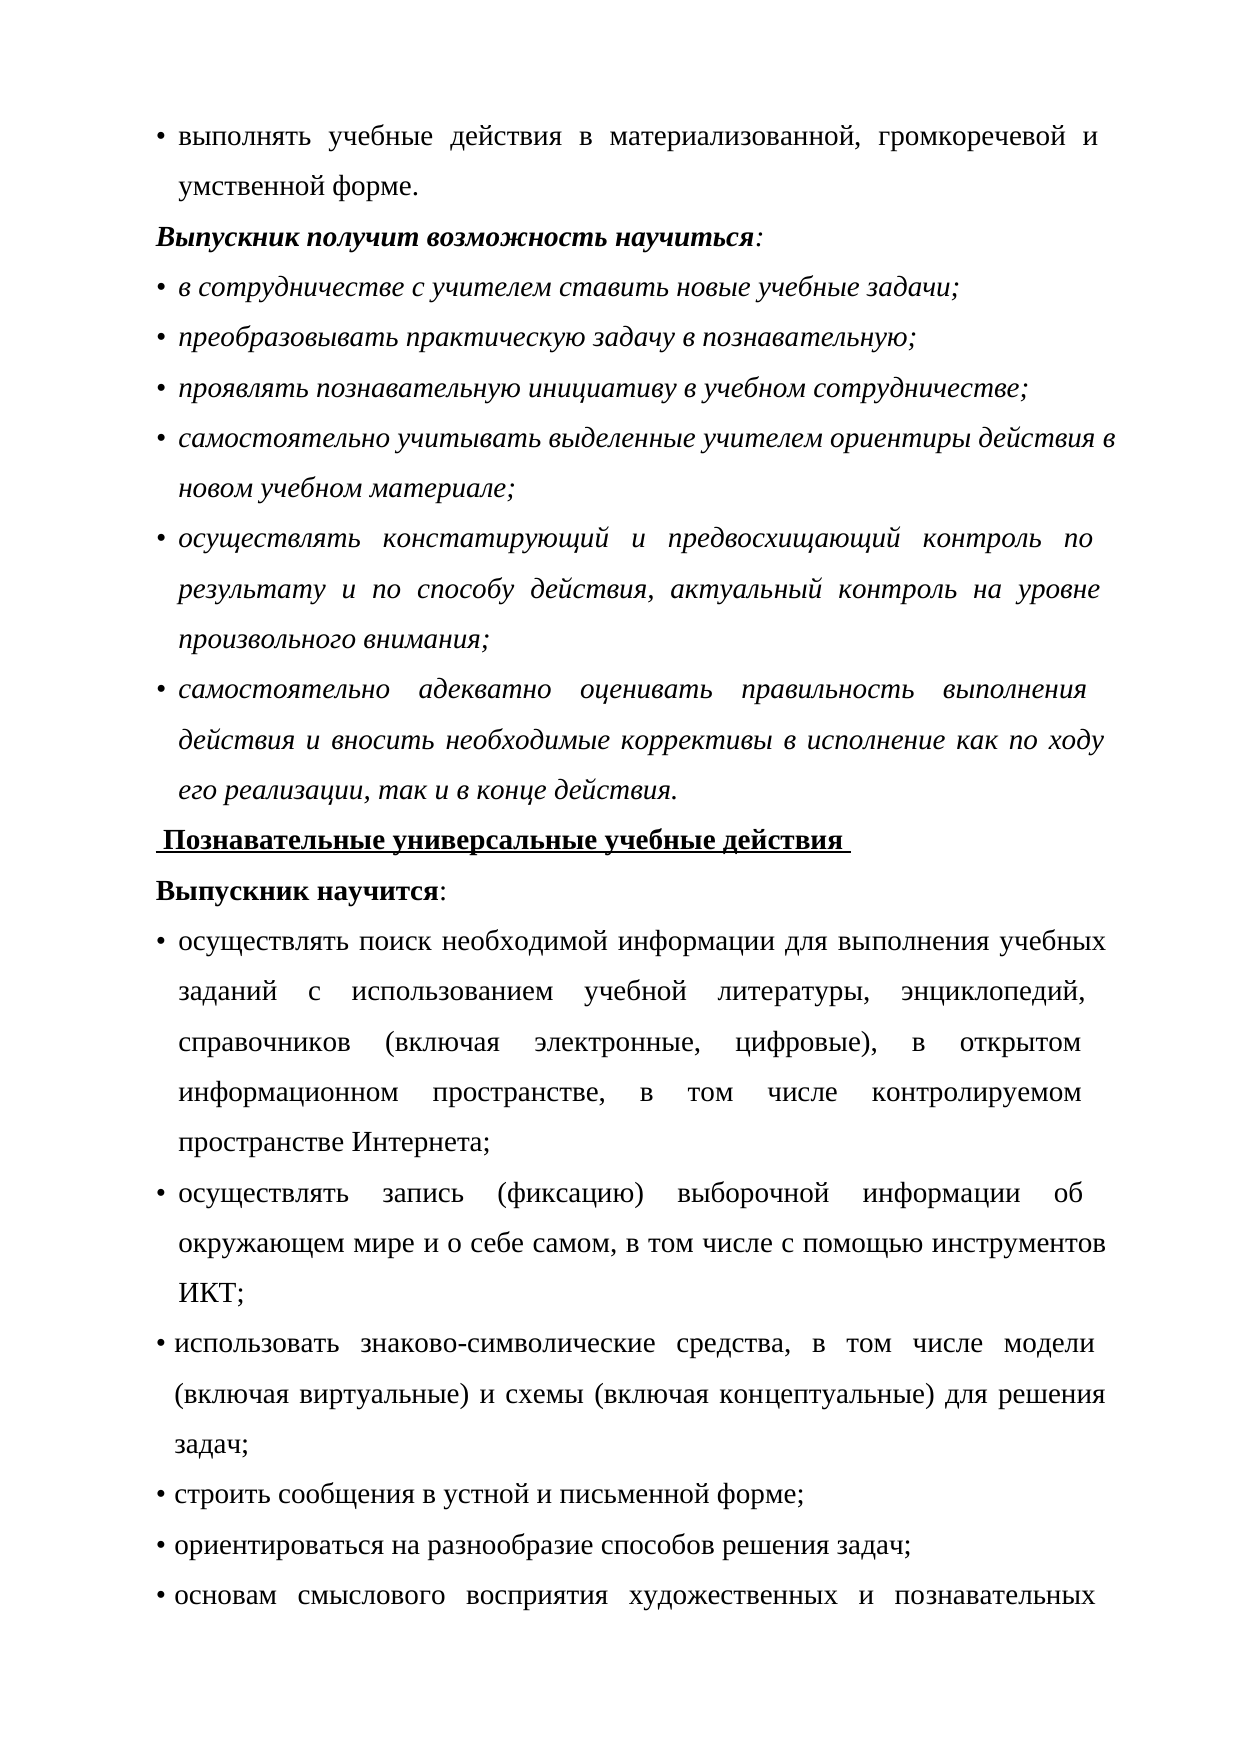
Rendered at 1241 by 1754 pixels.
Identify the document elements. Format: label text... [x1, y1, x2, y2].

list использовать знаково-символические средства, в том числе модели (включая виртуальные) и схемы (включая концептуальные) для решения задач; [118, 1326, 1116, 1460]
text Выпускник научится: [118, 873, 1116, 906]
text Выпускник получит возможность научиться: [118, 219, 1116, 252]
list строить сообщения в устной и письменной форме; [118, 1477, 1116, 1510]
text Познавательные универсальные учебные действия [118, 822, 1116, 856]
list осуществлять поиск необходимой информации для выполнения учебных заданий с использованием учебной литературы, энциклопедий, справочников (включая электронные, цифровые), в открытом информационном пространстве, в том числе контролируемом пространстве Интернета; [118, 923, 1116, 1158]
list самостоятельно учитывать выделенные учителем ориентиры действия в новом учебном материале; [118, 420, 1116, 504]
list ориентироваться на разнообразие способов решения задач; [118, 1527, 1116, 1560]
list осуществлять констатирующий и предвосхищающий контроль по результату и по способу действия, актуальный контроль на уровне произвольного внимания; [118, 521, 1116, 655]
list проявлять познавательную инициативу в учебном сотрудничестве; [118, 370, 1116, 403]
list самостоятельно адекватно оценивать правильность выполнения действия и вносить необходимые коррективы в исполнение как по ходу его реализации, так и в конце действия. [118, 672, 1116, 806]
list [118, 1577, 1116, 1611]
text • выполнять учебные действия в материализованной, громкоречевой и умственной форме. [118, 118, 1116, 202]
list осуществлять запись (фиксацию) выборочной информации об окружающем мире и о себе самом, в том числе с помощью инструментов ИКТ; [118, 1175, 1116, 1309]
list преобразовывать практическую задачу в познавательную; [118, 319, 1116, 353]
list в сотрудничестве с учителем ставить новые учебные задачи; [118, 269, 1116, 303]
